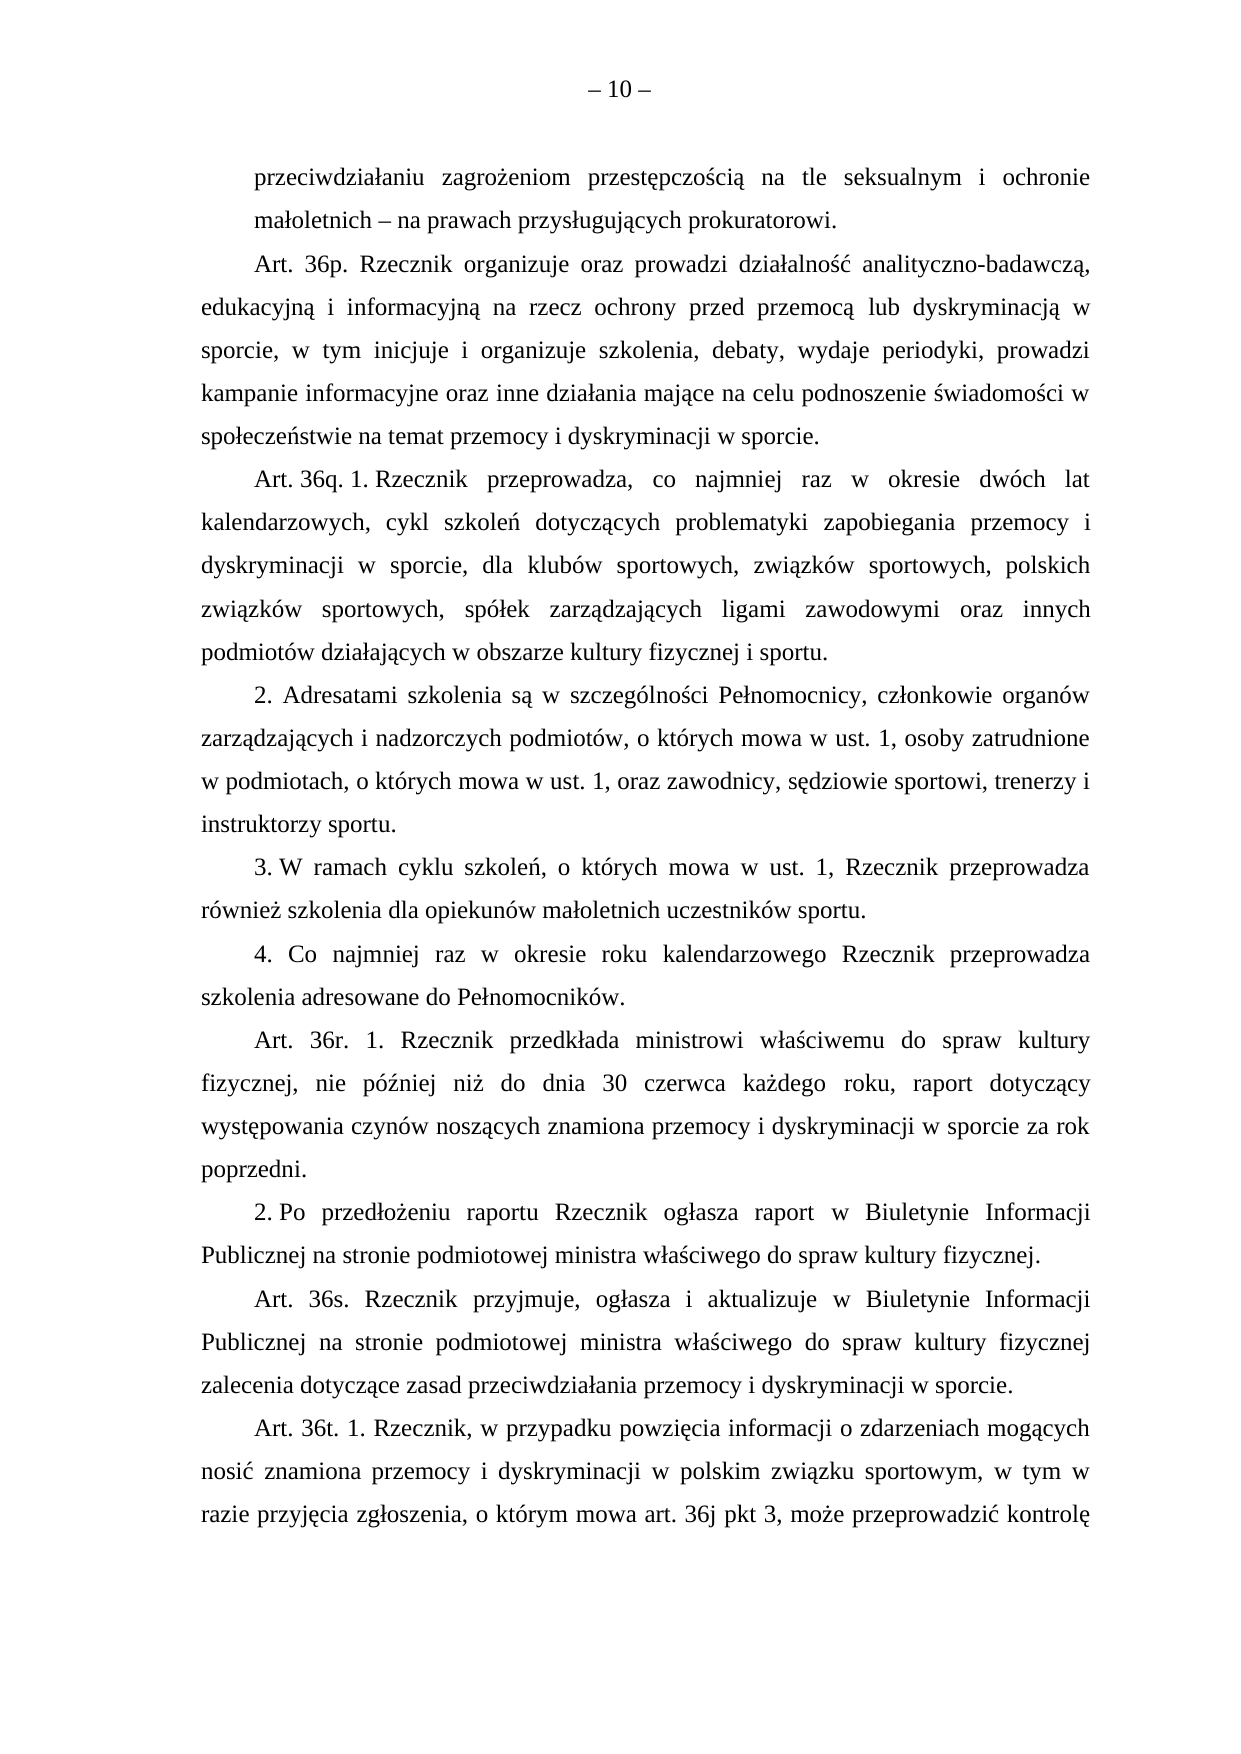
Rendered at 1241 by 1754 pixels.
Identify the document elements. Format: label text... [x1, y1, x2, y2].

text Art. 36p. Rzecznik organizuje oraz prowadzi działalność analityczno-badawczą, edukacyjną i informacyjną na rzecz ochrony przed przemocą lub dyskryminacją w sporcie, w tym inicjuje i organizuje szkolenia, debaty, wydaje periodyki, prowadzi kampanie informacyjne oraz inne działania mające na celu podnoszenie świadomości w społeczeństwie na temat przemocy i dyskryminacji w sporcie. [201, 249, 1091, 450]
text Art. 36s. Rzecznik przyjmuje, ogłasza i aktualizuje w Biuletynie Informacji Publicznej na stronie podmiotowej ministra właściwego do spraw kultury fizycznej zalecenia dotyczące zasad przeciwdziałania przemocy i dyskryminacji w sporcie. [201, 1284, 1091, 1399]
text 2. Po przedłożeniu raportu Rzecznik ogłasza raport w Biuletynie Informacji Publicznej na stronie podmiotowej ministra właściwego do spraw kultury fizycznej. [201, 1197, 1091, 1269]
text Art. 36r. 1. Rzecznik przedkłada ministrowi właściwemu do spraw kultury fizycznej, nie później niż do dnia 30 czerwca każdego roku, raport dotyczący występowania czynów noszących znamiona przemocy i dyskryminacji w sporcie za rok poprzedni. [201, 1025, 1091, 1183]
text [254, 162, 1091, 234]
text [201, 1413, 1091, 1528]
text Art. 36q. 1. Rzecznik przeprowadza, co najmniej raz w okresie dwóch lat kalendarzowych, cykl szkoleń dotyczących problematyki zapobiegania przemocy i dyskryminacji w sporcie, dla klubów sportowych, związków sportowych, polskich związków sportowych, spółek zarządzających ligami zawodowymi oraz innych podmiotów działających w obszarze kultury fizycznej i sportu. [201, 464, 1091, 666]
text 4. Co najmniej raz w okresie roku kalendarzowego Rzecznik przeprowadza szkolenia adresowane do Pełnomocników. [201, 939, 1091, 1011]
text 3. W ramach cyklu szkoleń, o których mowa w ust. 1, Rzecznik przeprowadza również szkolenia dla opiekunów małoletnich uczestników sportu. [201, 852, 1091, 924]
text 2. Adresatami szkolenia są w szczególności Pełnomocnicy, członkowie organów zarządzających i nadzorczych podmiotów, o których mowa w ust. 1, osoby zatrudnione w podmiotach, o których mowa w ust. 1, oraz zawodnicy, sędziowie sportowi, trenerzy i instruktorzy sportu. [201, 680, 1091, 838]
